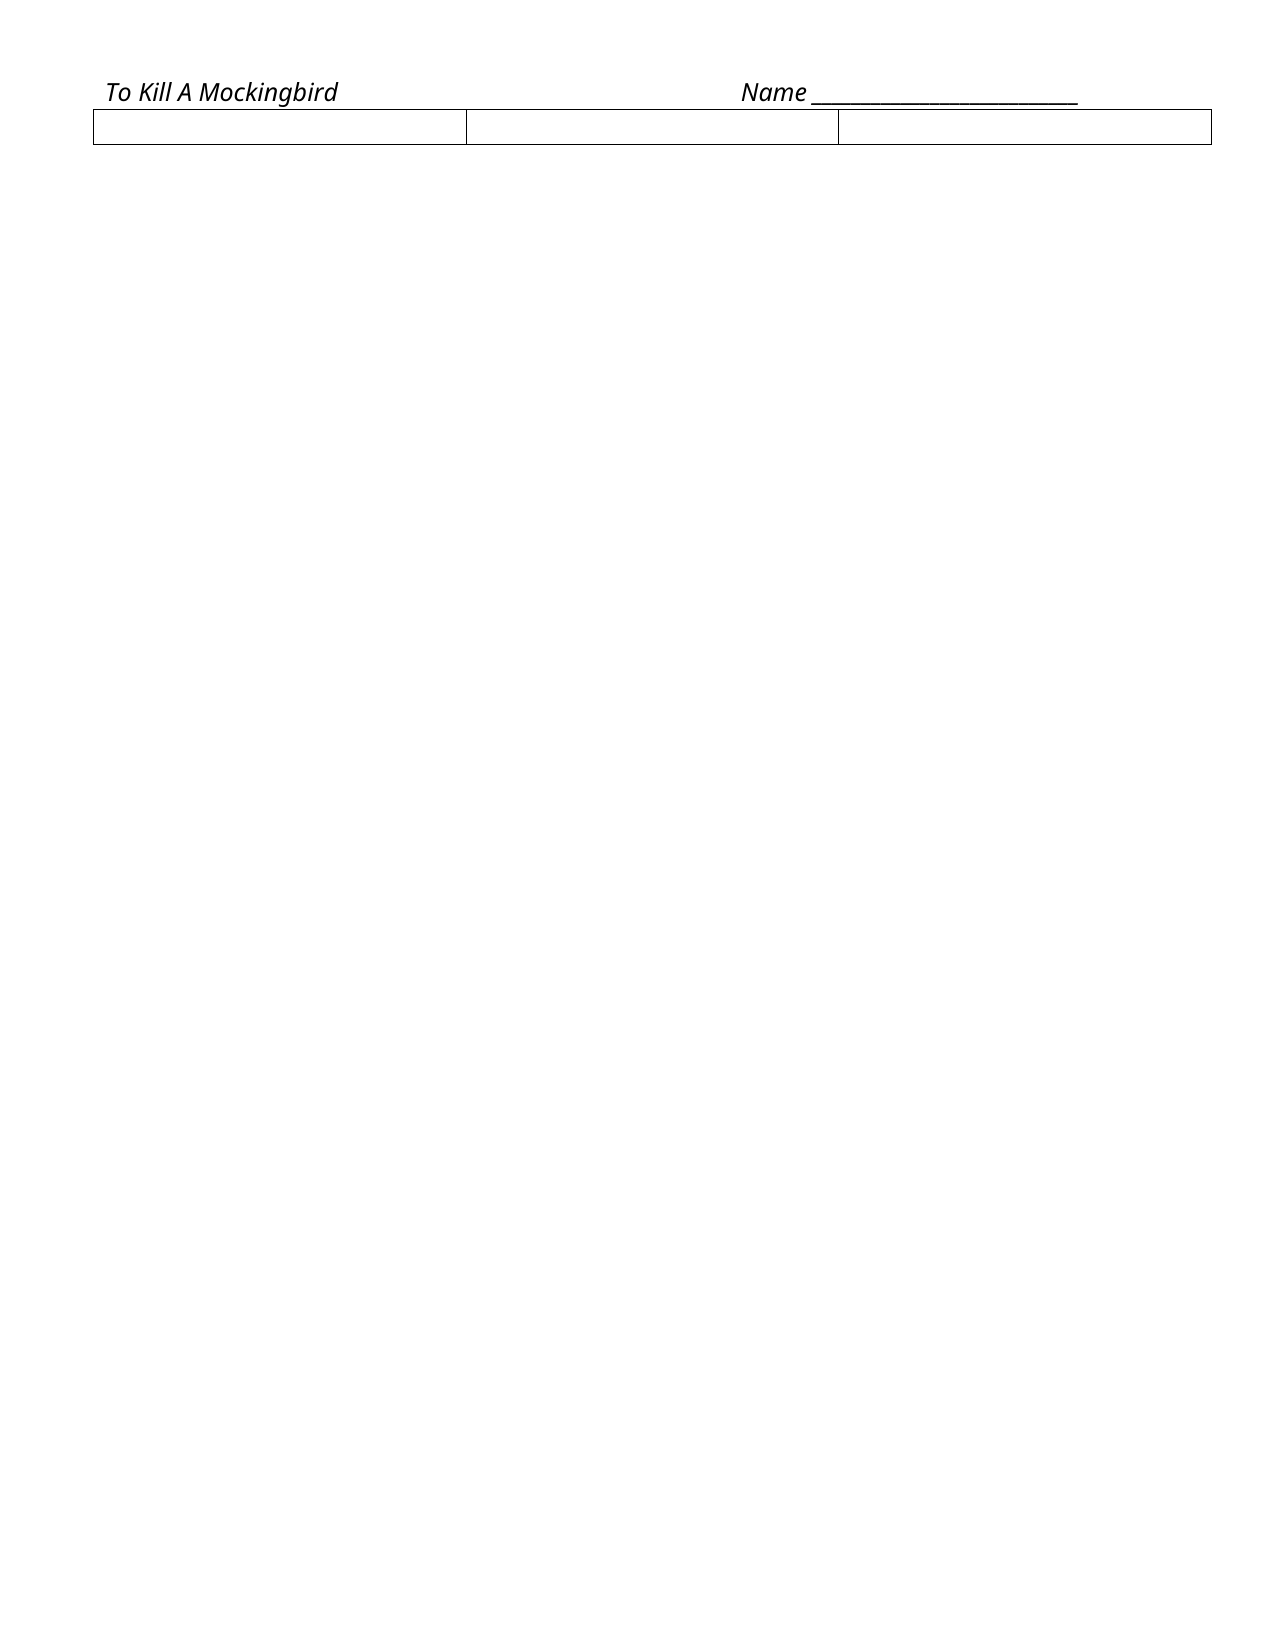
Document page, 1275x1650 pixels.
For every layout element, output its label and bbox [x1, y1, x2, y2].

table_cell [467, 110, 838, 144]
table_cell [94, 110, 466, 144]
table_cell [839, 110, 1211, 144]
